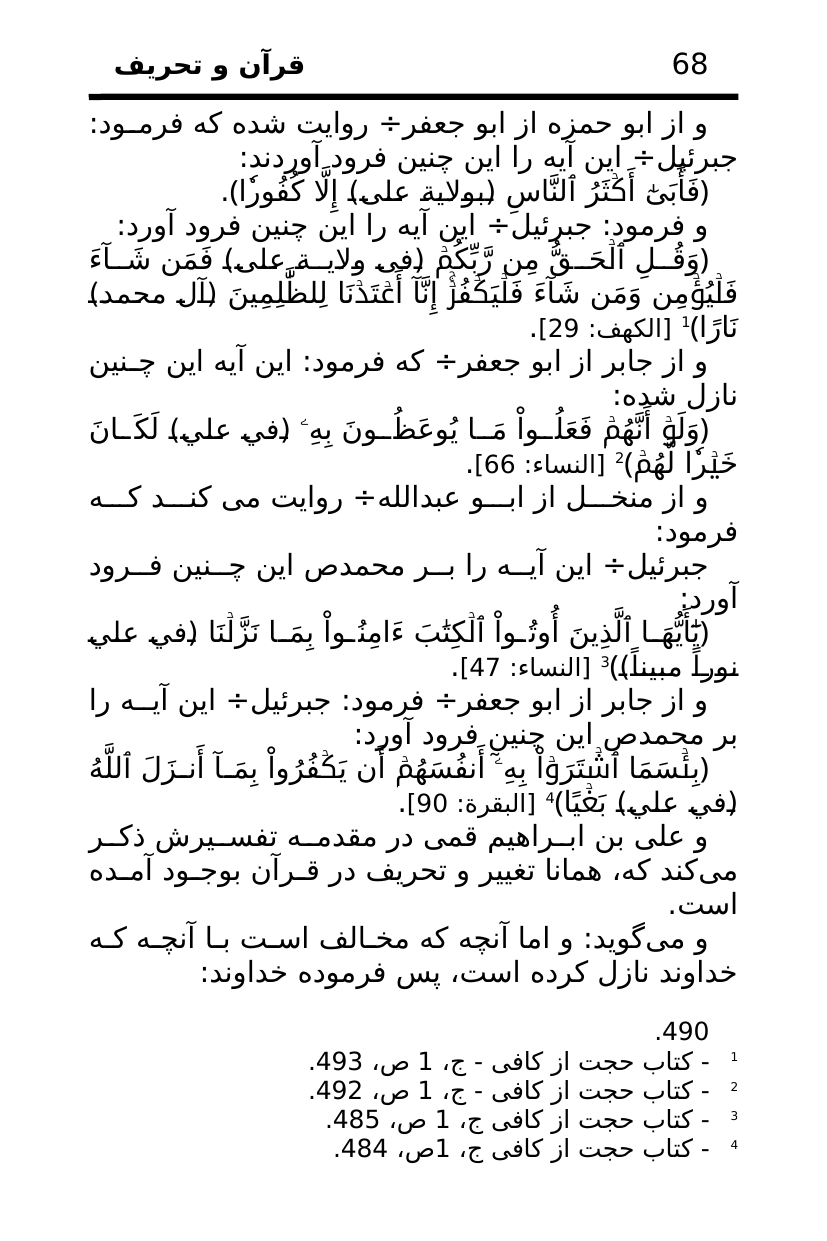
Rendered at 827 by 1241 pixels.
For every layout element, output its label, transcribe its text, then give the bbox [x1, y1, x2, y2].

text ﴿يَٰٓأَيُّهَا ٱلَّذِينَ أُوتُواْ ٱلۡكِتَٰبَ ءَامِنُواْ بِمَا نَزَّلۡنَا (في علي نوراً مبيناً)﴾ [النساء: 47]. [89, 616, 738, 684]
text ﴿بِئۡسَمَا ٱشۡتَرَوۡاْ بِهِۦٓ أَنفُسَهُمۡ أَن يَكۡفُرُواْ بِمَآ أَنزَلَ ٱللَّهُ (في علي) بَغۡيًا﴾ [البقرة: 90]. [89, 752, 738, 819]
text و از جابر از ابو جعفر÷ که فرمود: این آیه این چنین نازل شده: [89, 344, 738, 412]
text و از منخل از ابو عبدالله÷ روایت می كند که فرمود: [89, 480, 738, 548]
text و فرمود: جبرئیل÷ این آیه را این چنین فرود آورد: [89, 208, 738, 242]
text جبرئیل÷ این آیه را بر محمدص این چنین فرود آورد: [89, 548, 738, 616]
text و از جابر از ابو جعفر÷ فرمود: جبرئیل÷ این آیه را بر محمدص این چنین فرود آورد: [89, 684, 738, 752]
text ﴿وَقُلِ ٱلۡحَقُّ مِن رَّبِّكُمۡ (فی ولاية علی) فَمَن شَآءَ فَلۡيُؤۡمِن وَمَن شَآءَ فَلۡيَكۡفُرۡۚ إِنَّآ أَعۡتَدۡنَا لِلظَّٰلِمِينَ (آل محمد) نَارًا﴾ [الکهف: 29]. [89, 242, 738, 344]
text ﴿فَأَبَىٰٓ أَكۡثَرُ ٱلنَّاسِ (بولاية علی) إِلَّا كُفُورٗا﴾. [89, 174, 738, 208]
text و می‌گوید: و اما آنچه که مخالف است با آنچه که خداوند نازل کرده است، پس فرموده خداوند: [89, 921, 738, 989]
text و علی بن ابراهیم قمی در مقدمه تفسیرش ذکر می‌کند که، همانا تغییر و تحریف در قرآن بوجود آمده است. [89, 819, 738, 921]
text و از ابو حمزه از ابو جعفر÷ روایت شده که فرمود: جبرئیل÷ این آیه را این چنین فرود آوردند: [89, 106, 738, 174]
text ﴿وَلَوۡ أَنَّهُمۡ فَعَلُواْ مَا يُوعَظُونَ بِهِۦ (في علي) لَكَانَ خَيۡرٗا لَّهُمۡ﴾ [النساء: 66]. [89, 412, 738, 480]
